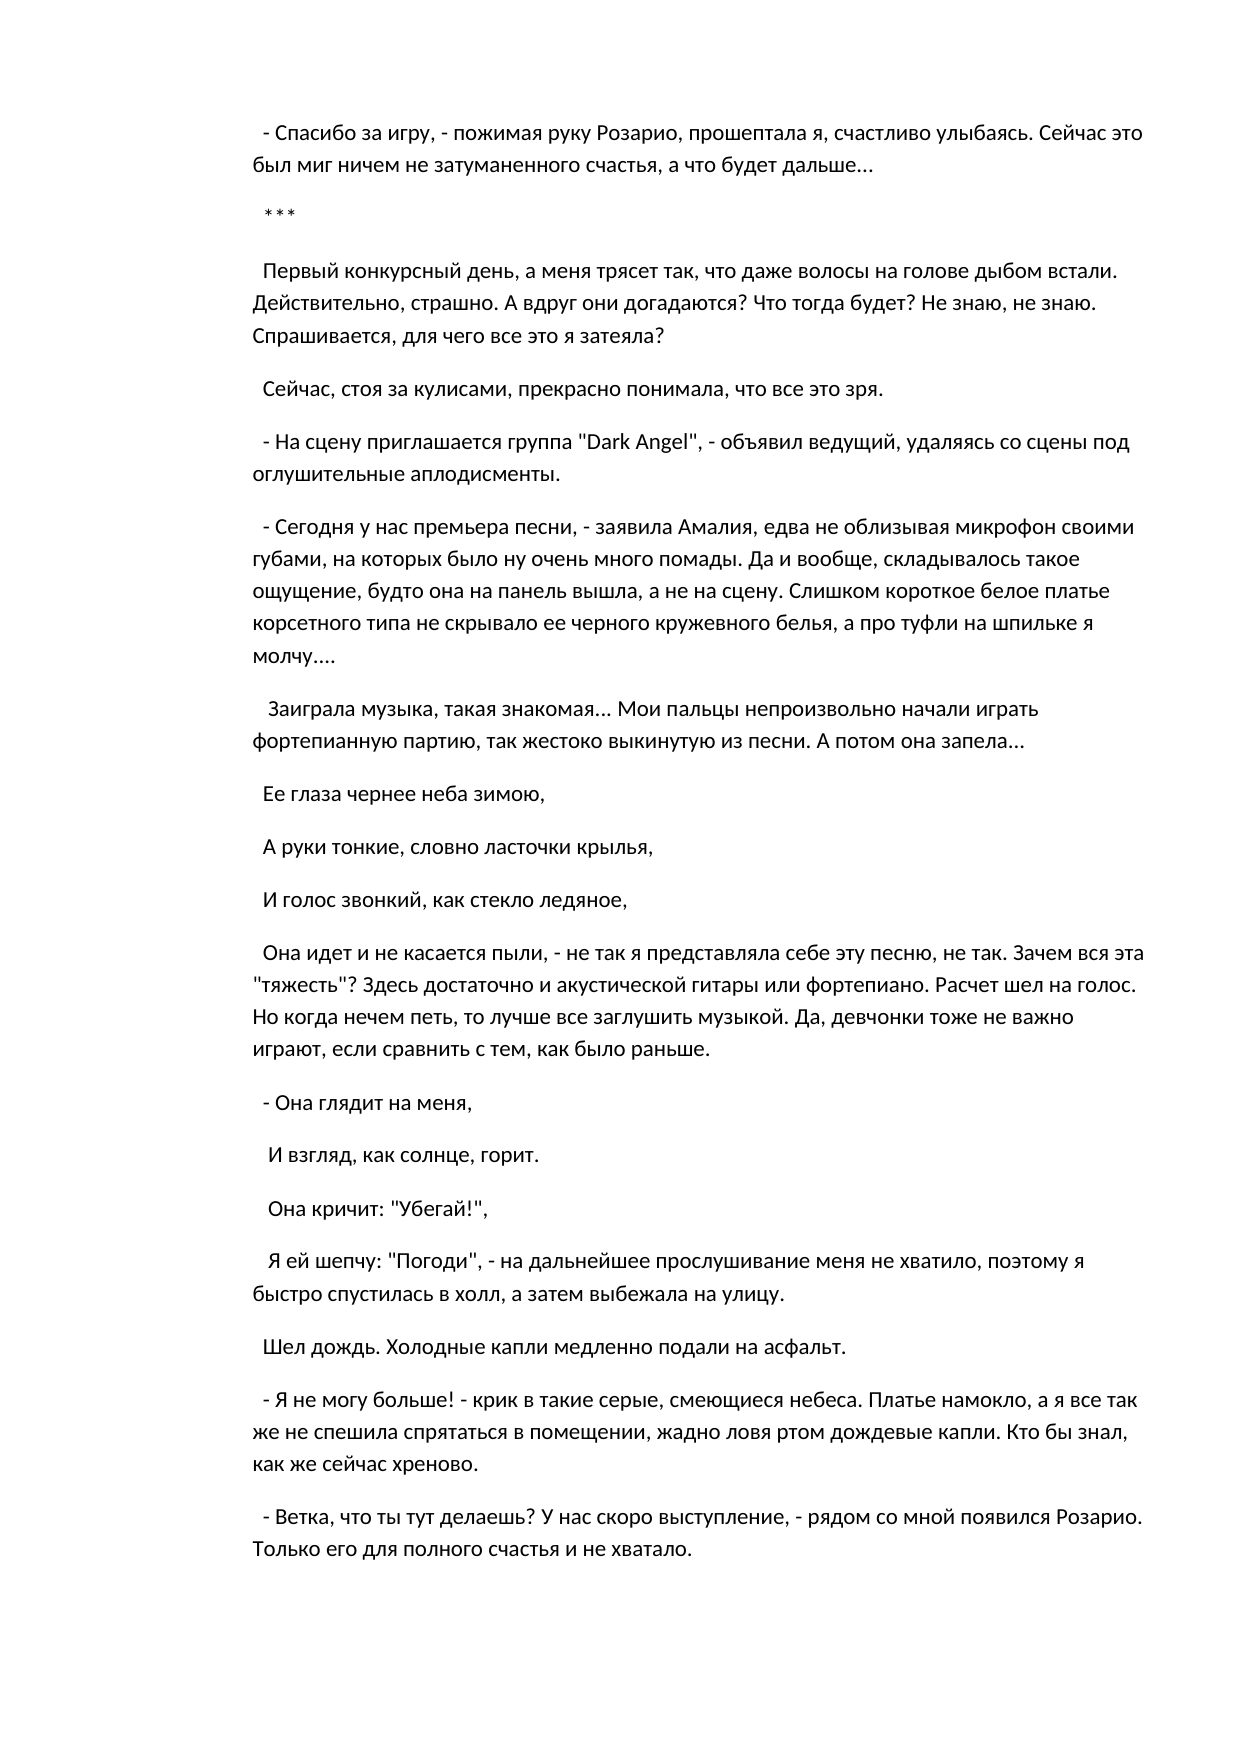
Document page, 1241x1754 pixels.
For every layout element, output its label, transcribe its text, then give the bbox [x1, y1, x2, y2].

text А руки тонкие, словно ласточки крылья, [252, 832, 1152, 860]
text - Сегодня у нас премьера песни, - заявила Амалия, едва не облизывая микрофон своими губами, на которых было ну очень много помады. Да и вообще, складывалось такое ощущение, будто она на панель вышла, а не на сцену. Слишком короткое белое платье корсетного типа не скрывало ее черного кружевного белья, а про туфли на шпильке я молчу.... [252, 512, 1152, 669]
text - Ветка, что ты тут делаешь? У нас скоро выступление, - рядом со мной появился Розарио. Только его для полного счастья и не хватало. [252, 1502, 1152, 1562]
text И голос звонкий, как стекло ледяное, [252, 885, 1152, 913]
text Шел дождь. Холодные капли медленно подали на асфальт. [252, 1332, 1152, 1360]
text Я ей шепчу: "Погоди", - на дальнейшее прослушивание меня не хватило, поэтому я быстро спустилась в холл, а затем выбежала на улицу. [252, 1247, 1152, 1307]
text - Она глядит на меня, [252, 1088, 1152, 1116]
text *** [252, 203, 1152, 231]
text - На сцену приглашается группа "Dark Angel", - объявил ведущий, удаляясь со сцены под оглушительные аплодисменты. [252, 427, 1152, 487]
text Сейчас, стоя за кулисами, прекрасно понимала, что все это зря. [252, 374, 1152, 402]
text И взгляд, как солнце, горит. [252, 1141, 1152, 1169]
text - Спасибо за игру, - пожимая руку Розарио, прошептала я, счастливо улыбаясь. Сейчас это был миг ничем не затуманенного счастья, а что будет дальше... [252, 118, 1152, 178]
text Ее глаза чернее неба зимою, [252, 779, 1152, 807]
text Первый конкурсный день, а меня трясет так, что даже волосы на голове дыбом встали. Действительно, страшно. А вдруг они догадаются? Что тогда будет? Не знаю, не знаю. Спрашивается, для чего все это я затеяла? [252, 256, 1152, 349]
text - Я не могу больше! - крик в такие серые, смеющиеся небеса. Платье намокло, а я все так же не спешила спрятаться в помещении, жадно ловя ртом дождевые капли. Кто бы знал, как же сейчас хреново. [252, 1385, 1152, 1477]
text Заиграла музыка, такая знакомая... Мои пальцы непроизвольно начали играть фортепианную партию, так жестоко выкинутую из песни. А потом она запела... [252, 694, 1152, 754]
text Она кричит: "Убегай!", [252, 1194, 1152, 1222]
text Она идет и не касается пыли, - не так я представляла себе эту песню, не так. Зачем вся эта "тяжесть"? Здесь достаточно и акустической гитары или фортепиано. Расчет шел на голос. Но когда нечем петь, то лучше все заглушить музыкой. Да, девчонки тоже не важно играют, если сравнить с тем, как было раньше. [252, 938, 1152, 1063]
